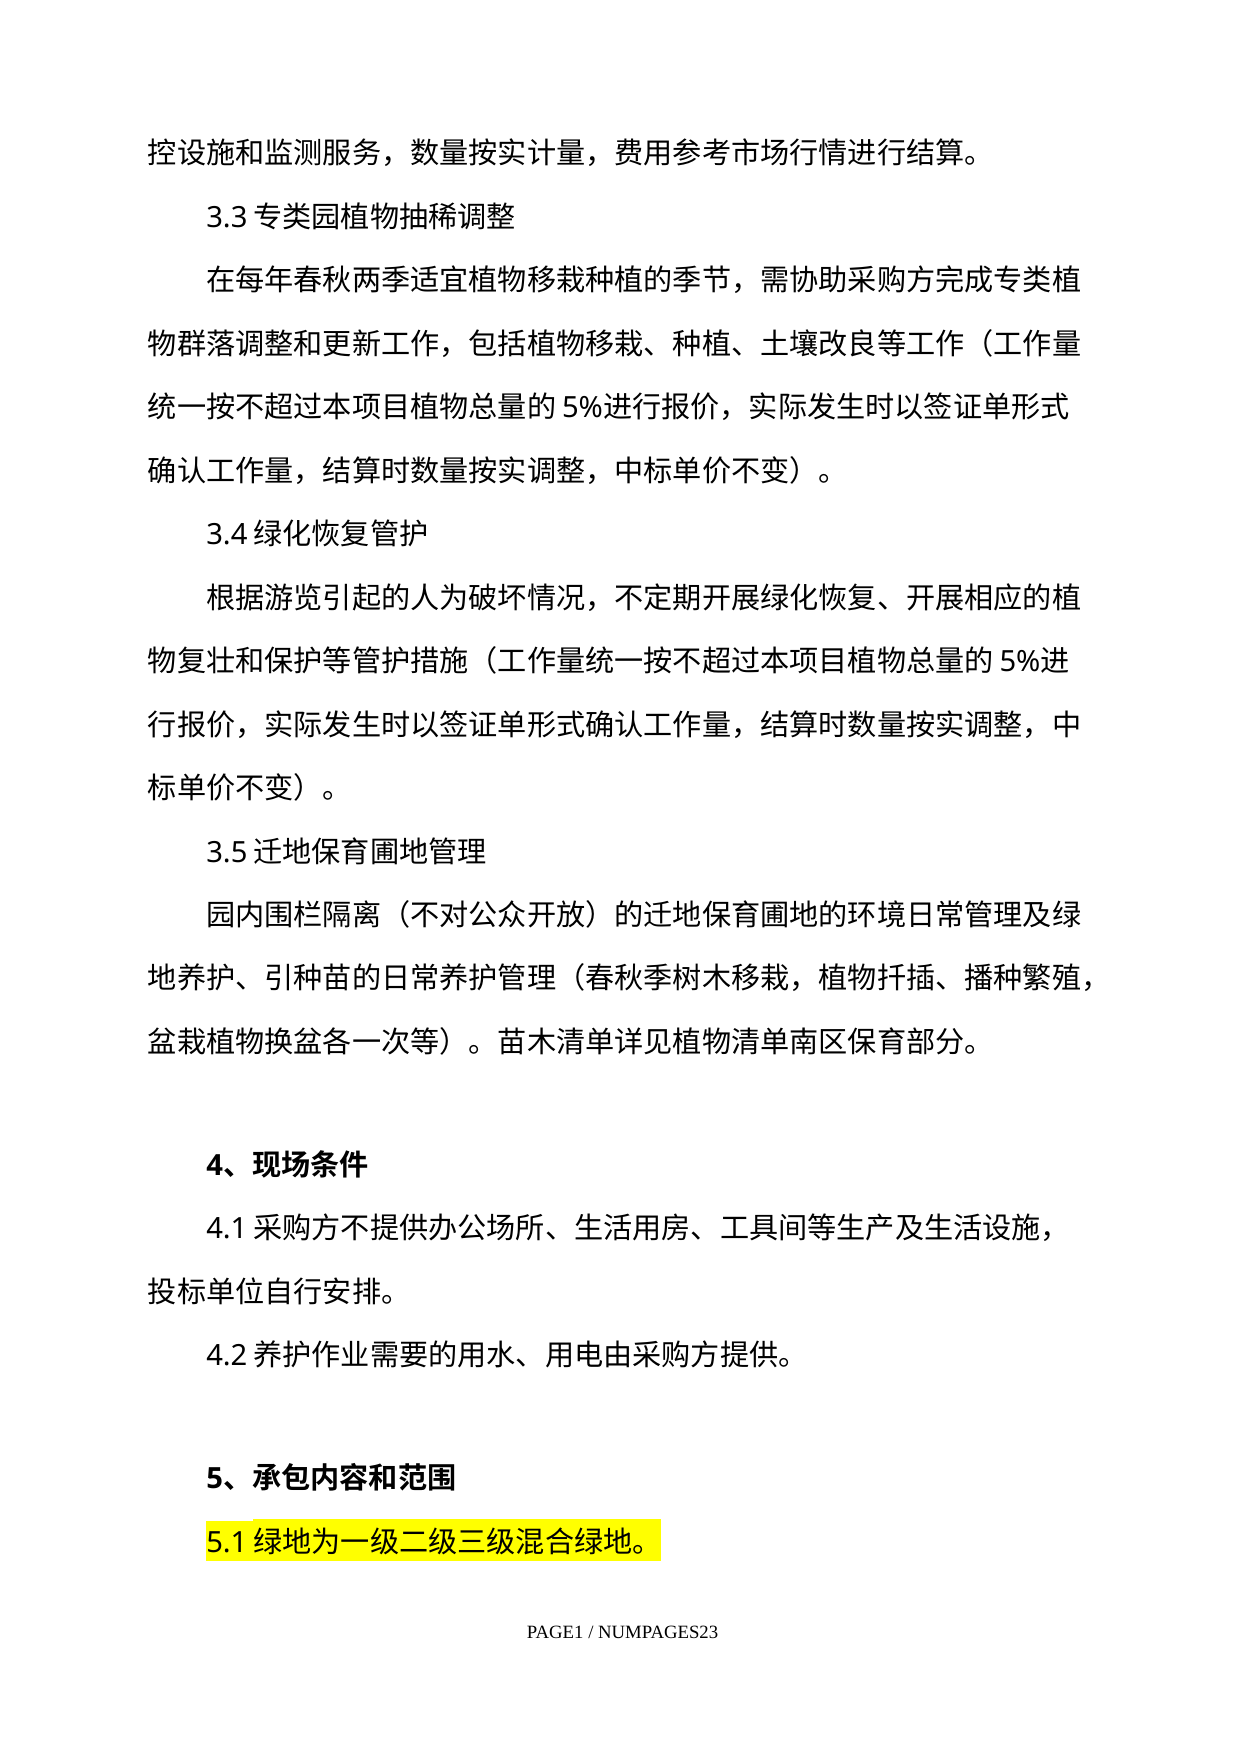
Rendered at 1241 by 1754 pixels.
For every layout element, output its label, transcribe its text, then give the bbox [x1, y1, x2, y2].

text 5.1绿地为一级二级三级混合绿地。 [148, 1518, 1092, 1561]
text 4、现场条件 [148, 1141, 1092, 1184]
text 3.3专类园植物抽稀调整 [148, 193, 1092, 236]
text 在每年春秋两季适宜植物移栽种植的季节，需协助采购方完成专类植物群落调整和更新工作，包括植物移栽、种植、土壤改良等工作（工作量统一按不超过本项目植物总量的5%进行报价，实际发生时以签证单形式确认工作量，结算时数量按实调整，中标单价不变）。 [148, 257, 1092, 489]
text 3.5迁地保育圃地管理 [148, 828, 1092, 871]
text 3.4绿化恢复管护 [148, 511, 1092, 553]
text 5、承包内容和范围 [148, 1455, 1092, 1497]
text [148, 130, 1092, 172]
text 根据游览引起的人为破坏情况，不定期开展绿化恢复、开展相应的植物复壮和保护等管护措施（工作量统一按不超过本项目植物总量的5%进行报价，实际发生时以签证单形式确认工作量，结算时数量按实调整，中标单价不变）。 [148, 574, 1092, 807]
text 4.2养护作业需要的用水、用电由采购方提供。 [148, 1332, 1092, 1374]
text 4.1采购方不提供办公场所、生活用房、工具间等生产及生活设施，投标单位自行安排。 [148, 1205, 1092, 1311]
text 园内围栏隔离（不对公众开放）的迁地保育圃地的环境日常管理及绿地养护、引种苗的日常养护管理（春秋季树木移栽，植物扦插、播种繁殖，盆栽植物换盆各一次等）。苗木清单详见植物清单南区保育部分。 [148, 892, 1092, 1061]
